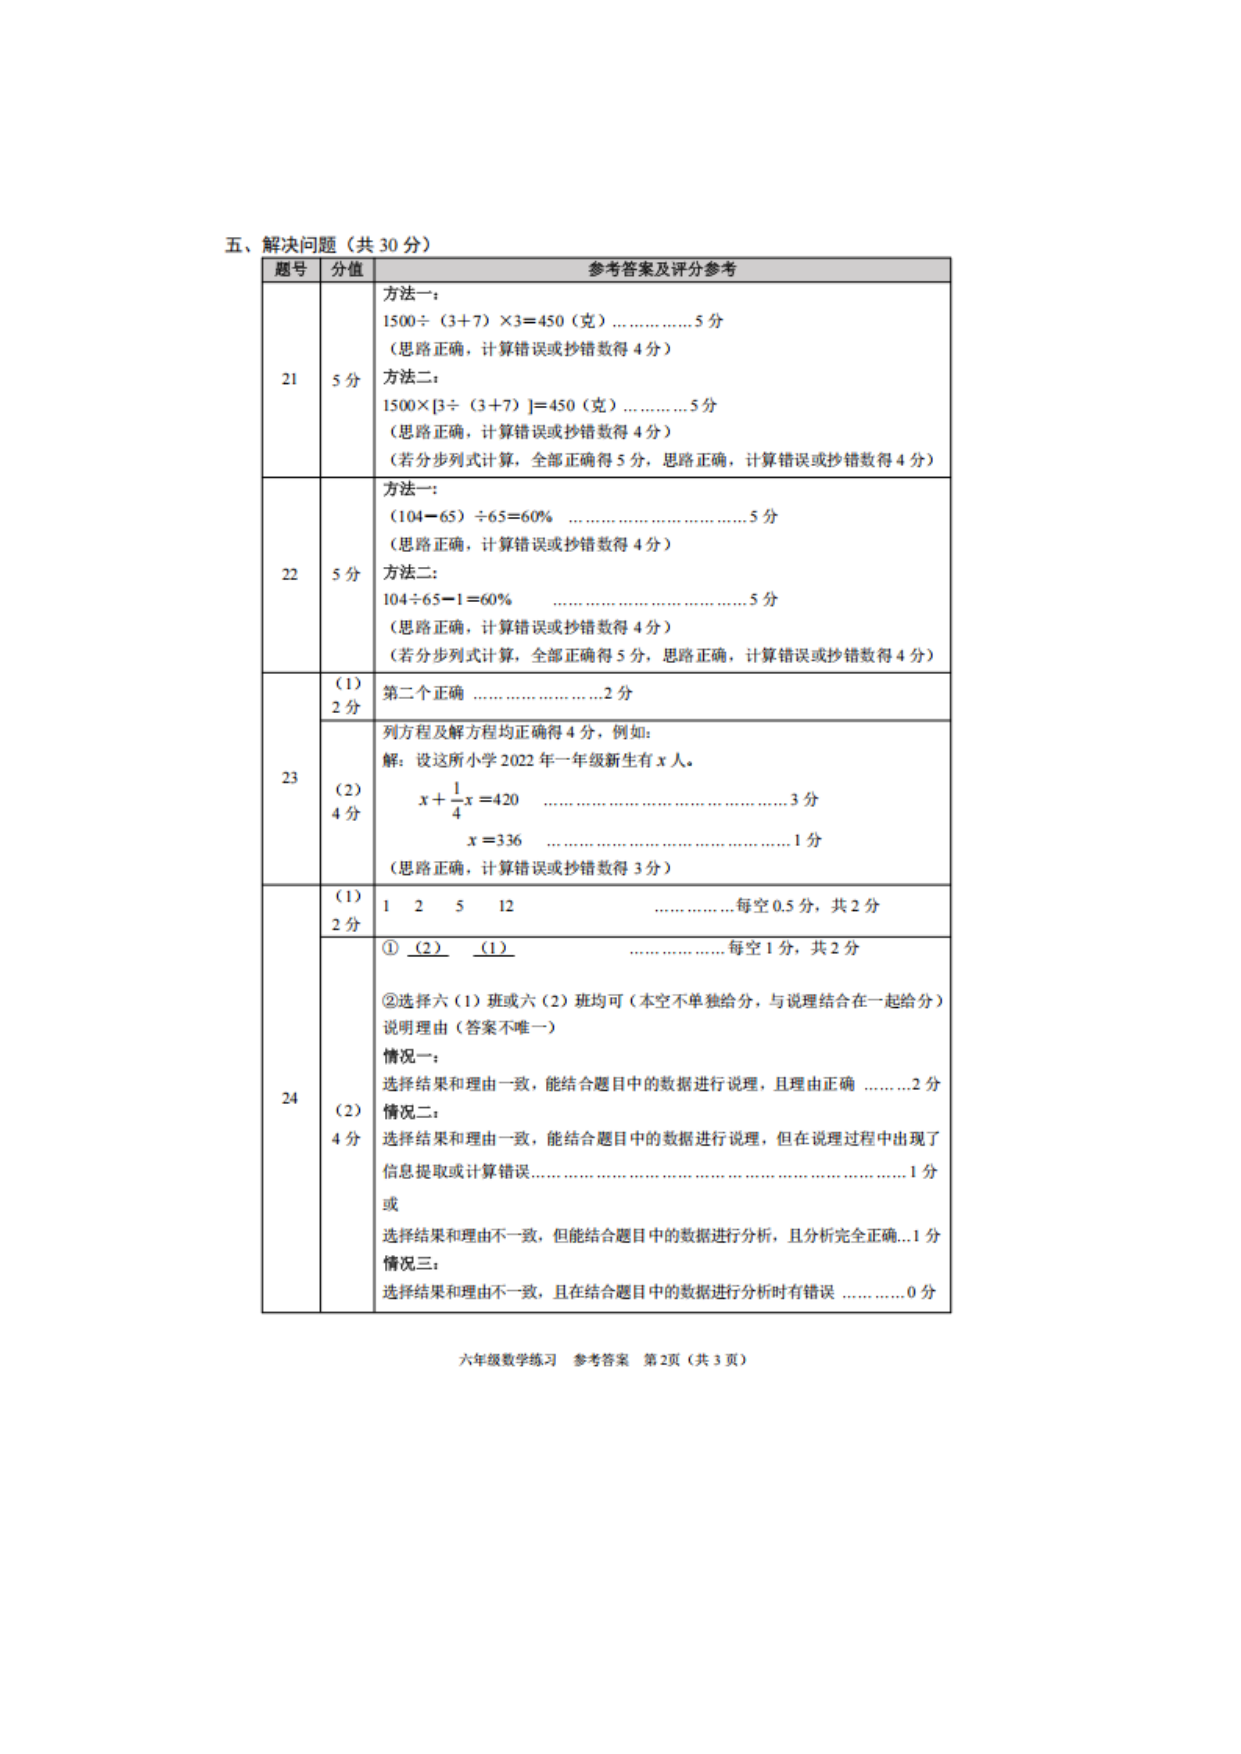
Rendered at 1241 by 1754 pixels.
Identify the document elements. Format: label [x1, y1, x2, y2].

picture [187, 162, 1047, 1412]
